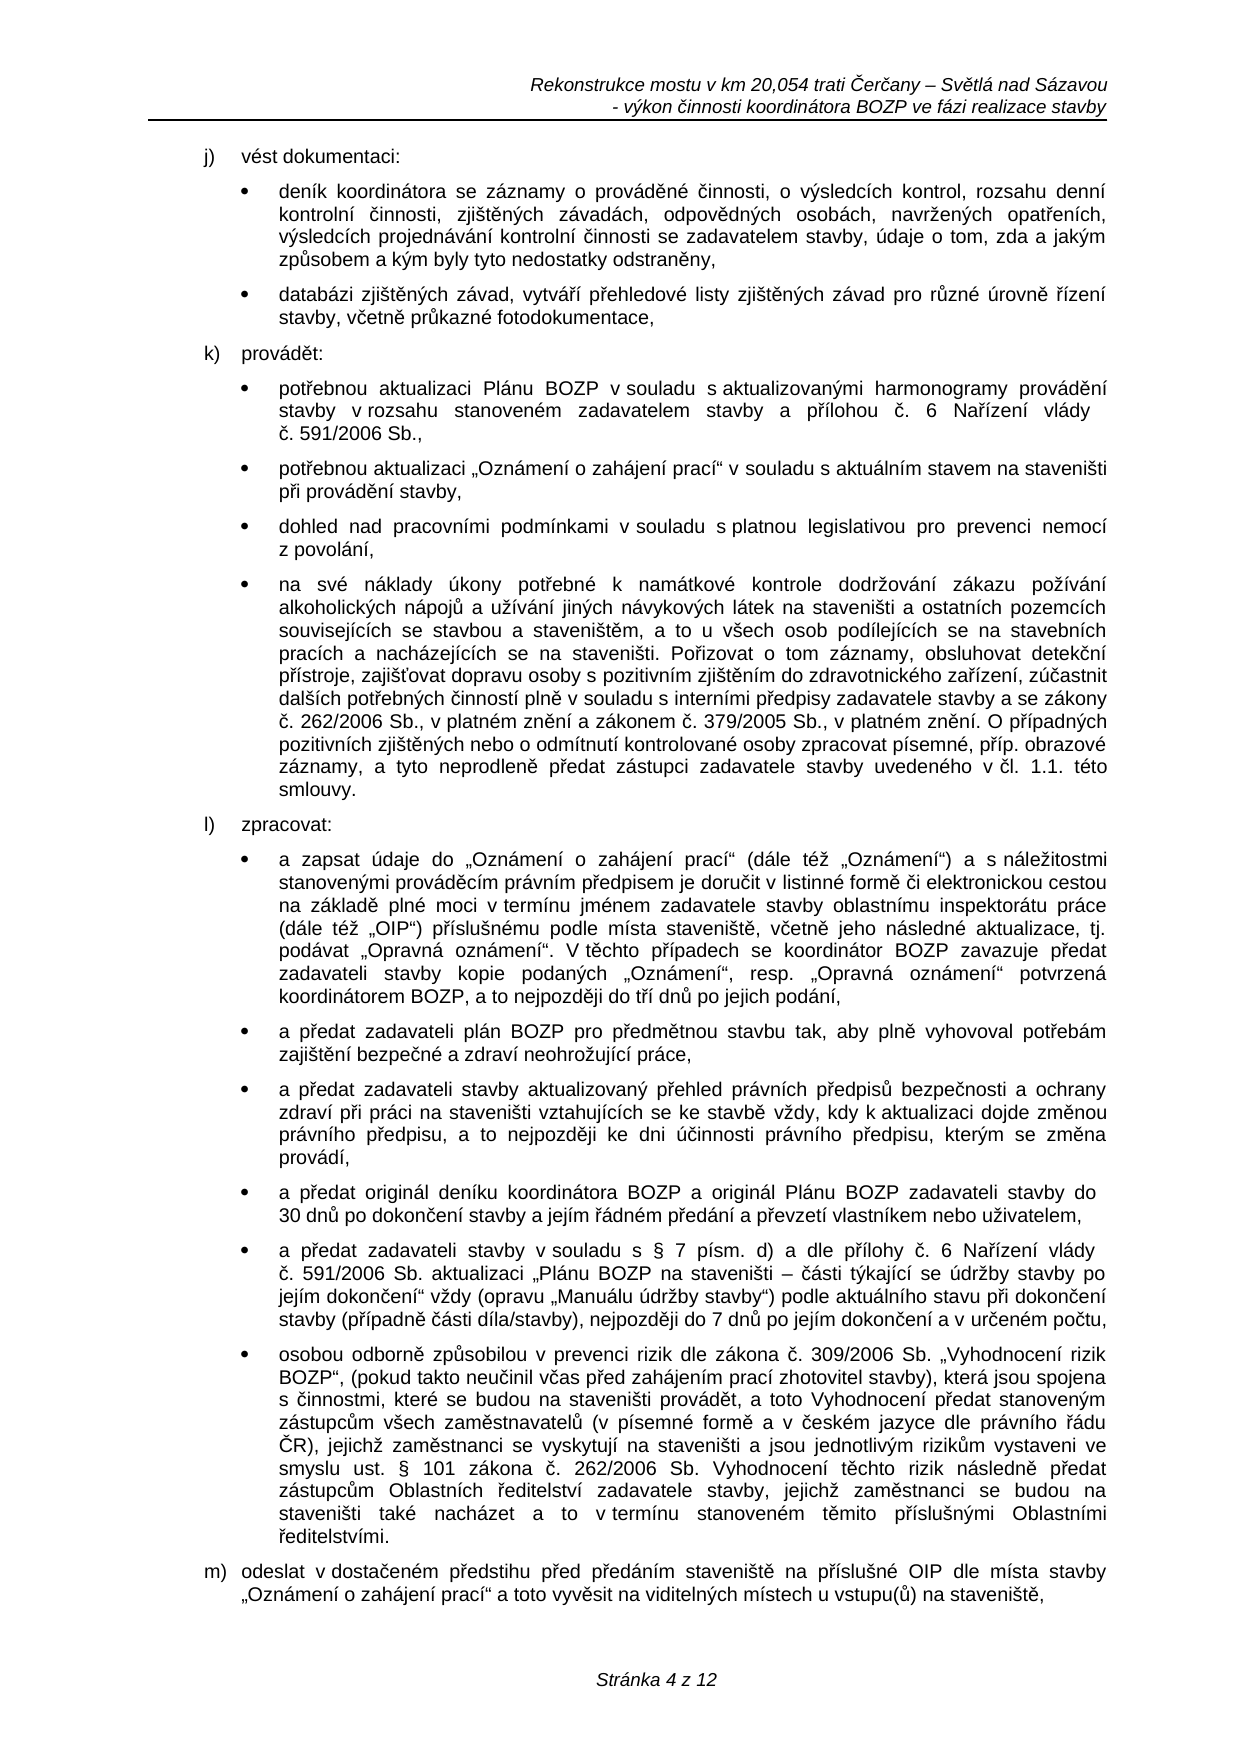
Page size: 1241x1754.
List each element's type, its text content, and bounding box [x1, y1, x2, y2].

list osobou odborně způsobilou v prevenci rizik dle zákona č. 309/2006 Sb. „Vyhodnocení rizik BOZP“, (pokud takto neučinil včas před zahájením prací zhotovitel stavby), která jsou spojena s činnostmi, které se budou na staveništi provádět, a toto Vyhodnocení předat stanoveným zástupcům všech zaměstnavatelů (v písemné formě a v českém jazyce dle právního řádu ČR), jejichž zaměstnanci se vyskytují na staveništi a jsou jednotlivým rizikům vystaveni ve smyslu ust. § 101 zákona č. 262/2006 Sb. Vyhodnocení těchto rizik následně předat zástupcům Oblastních ředitelství zadavatele stavby, jejichž zaměstnanci se budou na staveništi také nacházet a to v termínu stanoveném těmito příslušnými Oblastními ředitelstvími. [241, 1343, 1107, 1547]
list deník koordinátora se záznamy o prováděné činnosti, o výsledcích kontrol, rozsahu denní kontrolní činnosti, zjištěných závadách, odpovědných osobách, navržených opatřeních, výsledcích projednávání kontrolní činnosti se zadavatelem stavby, údaje o tom, zda a jakým způsobem a kým byly tyto nedostatky odstraněny, [241, 180, 1107, 271]
list databázi zjištěných závad, vytváří přehledové listy zjištěných závad pro různé úrovně řízení stavby, včetně průkazné fotodokumentace, [241, 283, 1107, 329]
list a zapsat údaje do „Oznámení o zahájení prací“ (dále též „Oznámení“) a s náležitostmi stanovenými prováděcím právním předpisem je doručit v listinné formě či elektronickou cestou na základě plné moci v termínu jménem zadavatele stavby oblastnímu inspektorátu práce (dále též „OIP“) příslušnému podle místa staveniště, včetně jeho následné aktualizace, tj. podávat „Opravná oznámení“. V těchto případech se koordinátor BOZP zavazuje předat zadavateli stavby kopie podaných „Oznámení“, resp. „Opravná oznámení“ potvrzená koordinátorem BOZP, a to nejpozději do tří dnů po jejich podání, [241, 848, 1107, 1007]
list potřebnou aktualizaci „Oznámení o zahájení prací“ v souladu s aktuálním stavem na staveništi při provádění stavby, [241, 457, 1107, 503]
list zpracovat: [204, 813, 1107, 836]
list na své náklady úkony potřebné k namátkové kontrole dodržování zákazu požívání alkoholických nápojů a užívání jiných návykových látek na staveništi a ostatních pozemcích souvisejících se stavbou a staveništěm, a to u všech osob podílejících se na stavebních pracích a nacházejících se na staveništi. Pořizovat o tom záznamy, obsluhovat detekční přístroje, zajišťovat dopravu osoby s pozitivním zjištěním do zdravotnického zařízení, zúčastnit dalších potřebných činností plně v souladu s interními předpisy zadavatele stavby a se zákony č. 262/2006 Sb., v platném znění a zákonem č. 379/2005 Sb., v platném znění. O případných pozitivních zjištěných nebo o odmítnutí kontrolované osoby zpracovat písemné, příp. obrazové záznamy, a tyto neprodleně předat zástupci zadavatele stavby uvedeného v čl. 1.1. této smlouvy. [241, 573, 1107, 801]
list vést dokumentaci: [204, 145, 1107, 167]
list dohled nad pracovními podmínkami v souladu s platnou legislativou pro prevenci nemocí z povolání, [241, 515, 1107, 561]
list potřebnou aktualizaci Plánu BOZP v souladu s aktualizovanými harmonogramy provádění stavby v rozsahu stanoveném zadavatelem stavby a přílohou č. 6 Nařízení vlády č. 591/2006 Sb., [241, 377, 1107, 445]
list a předat originál deníku koordinátora BOZP a originál Plánu BOZP zadavateli stavby do 30 dnů po dokončení stavby a jejím řádném předání a převzetí vlastníkem nebo uživatelem, [241, 1181, 1107, 1227]
list a předat zadavateli plán BOZP pro předmětnou stavbu tak, aby plně vyhovoval potřebám zajištění bezpečné a zdraví neohrožující práce, [241, 1020, 1107, 1065]
list a předat zadavateli stavby v souladu s § 7 písm. d) a dle přílohy č. 6 Nařízení vlády č. 591/2006 Sb. aktualizaci „Plánu BOZP na staveništi – části týkající se údržby stavby po jejím dokončení“ vždy (opravu „Manuálu údržby stavby“) podle aktuálního stavu při dokončení stavby (případně části díla/stavby), nejpozději do 7 dnů po jejím dokončení a v určeném počtu, [241, 1239, 1107, 1330]
list odeslat v dostačeném předstihu před předáním staveniště na příslušné OIP dle místa stavby „Oznámení o zahájení prací“ a toto vyvěsit na viditelných místech u vstupu(ů) na staveniště, [204, 1560, 1107, 1605]
list provádět: [204, 341, 1107, 364]
list a předat zadavateli stavby aktualizovaný přehled právních předpisů bezpečnosti a ochrany zdraví při práci na staveništi vztahujících se ke stavbě vždy, kdy k aktualizaci dojde změnou právního předpisu, a to nejpozději ke dni účinnosti právního předpisu, kterým se změna provádí, [241, 1078, 1107, 1169]
